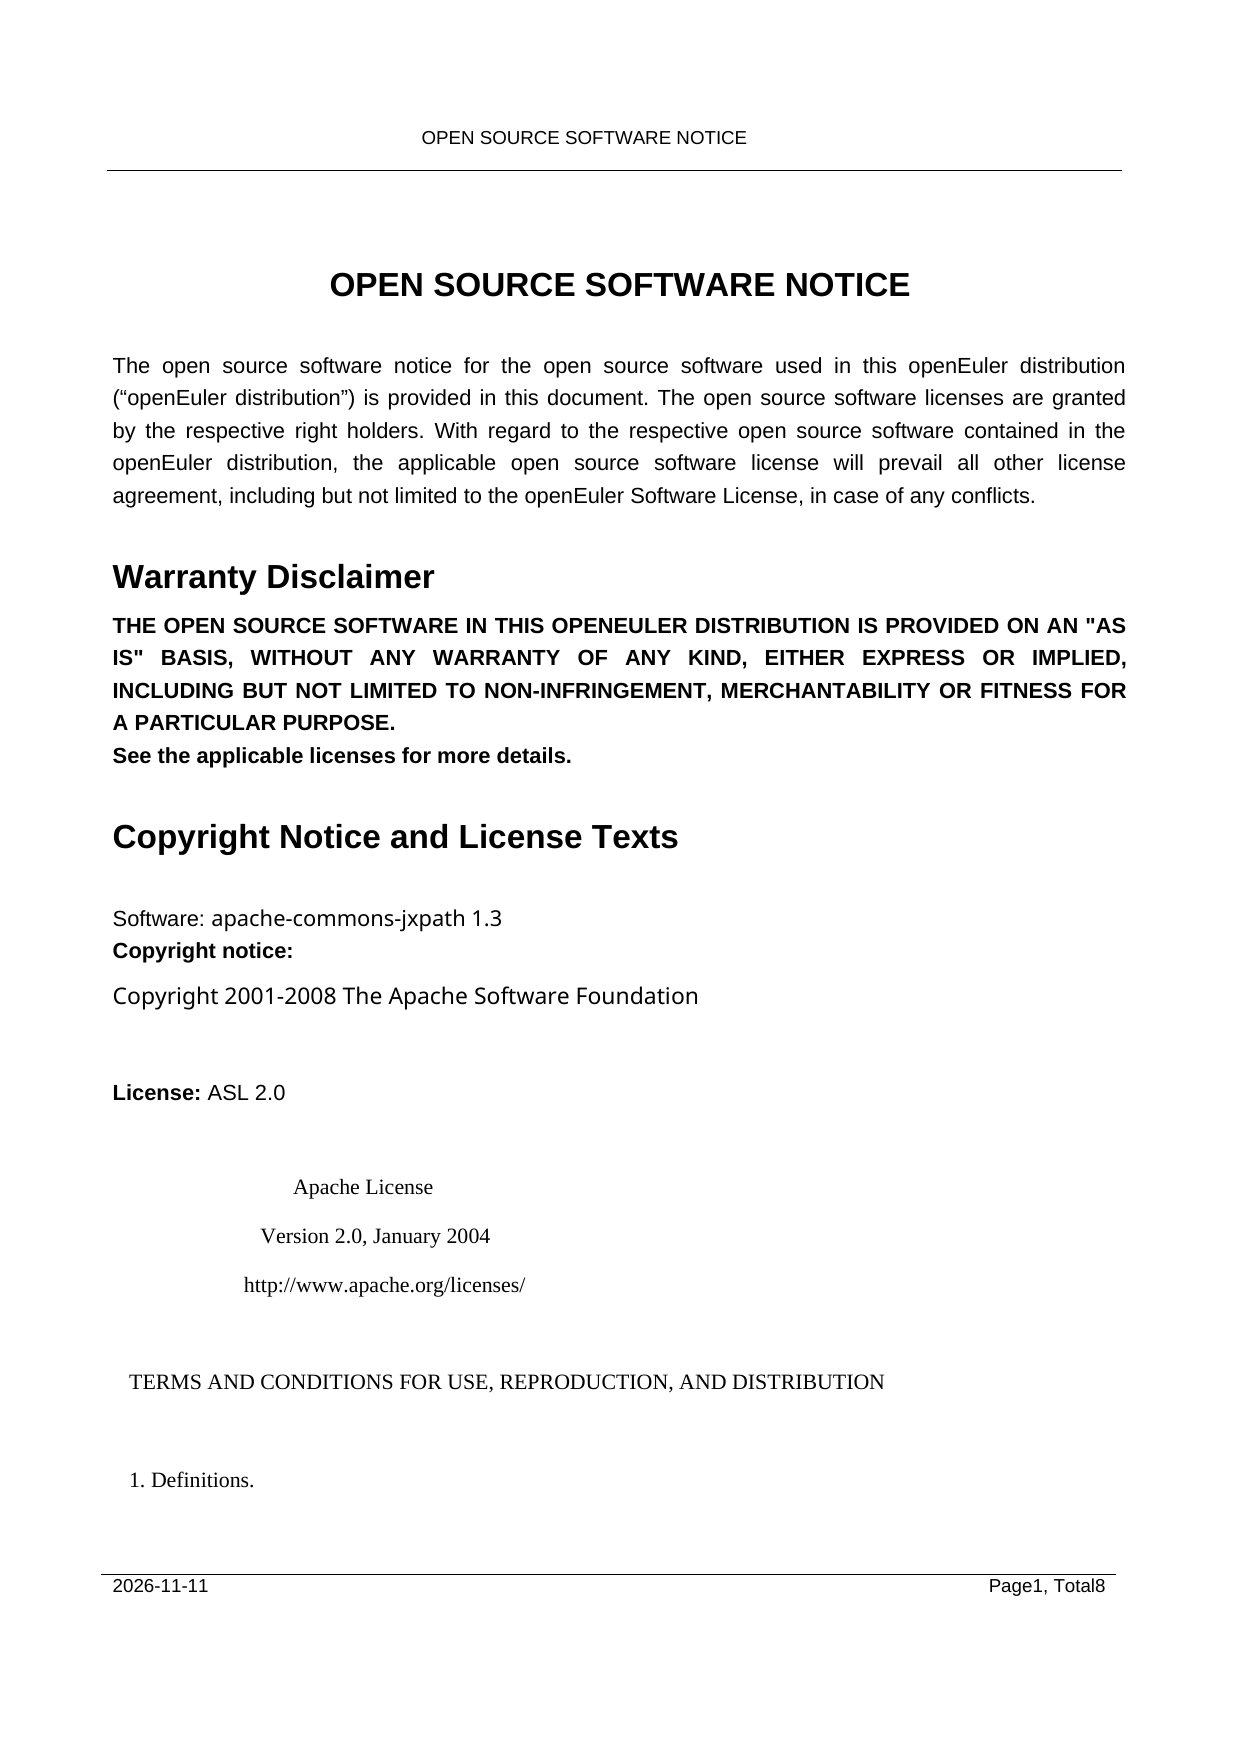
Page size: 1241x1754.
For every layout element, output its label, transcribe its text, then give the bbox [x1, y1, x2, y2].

text Software: apache-commons-jxpath 1.3 [112, 901, 1128, 934]
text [112, 1122, 1128, 1495]
text Warranty Disclaimer [112, 544, 1128, 609]
text Copyright Notice and License Texts [112, 804, 1128, 869]
text OPEN SOURCE SOFTWARE NOTICE [112, 251, 1128, 316]
text Copyright 2001-2008 The Apache Software Foundation [112, 979, 1128, 1060]
text Copyright notice: [112, 934, 1128, 966]
text THE OPEN SOURCE SOFTWARE IN THIS OPENEULER DISTRIBUTION IS PROVIDED ON AN "AS IS" BASIS, WITHOUT ANY WARRANTY OF ANY KIND, EITHER EXPRESS OR IMPLIED, INCLUDING BUT NOT LIMITED TO NON-INFRINGEMENT, MERCHANTABILITY OR FITNESS FOR A PARTICULAR PURPOSE. See the applicable licenses for more details. [112, 609, 1128, 771]
text License: ASL 2.0 [112, 1077, 1128, 1109]
text The open source software notice for the open source software used in this openEuler distribution (“openEuler distribution”) is provided in this document. The open source software licenses are granted by the respective right holders. With regard to the respective open source software contained in the openEuler distribution, the applicable open source software license will prevail all other license agreement, including but not limited to the openEuler Software License, in case of any conflicts. [112, 349, 1128, 511]
